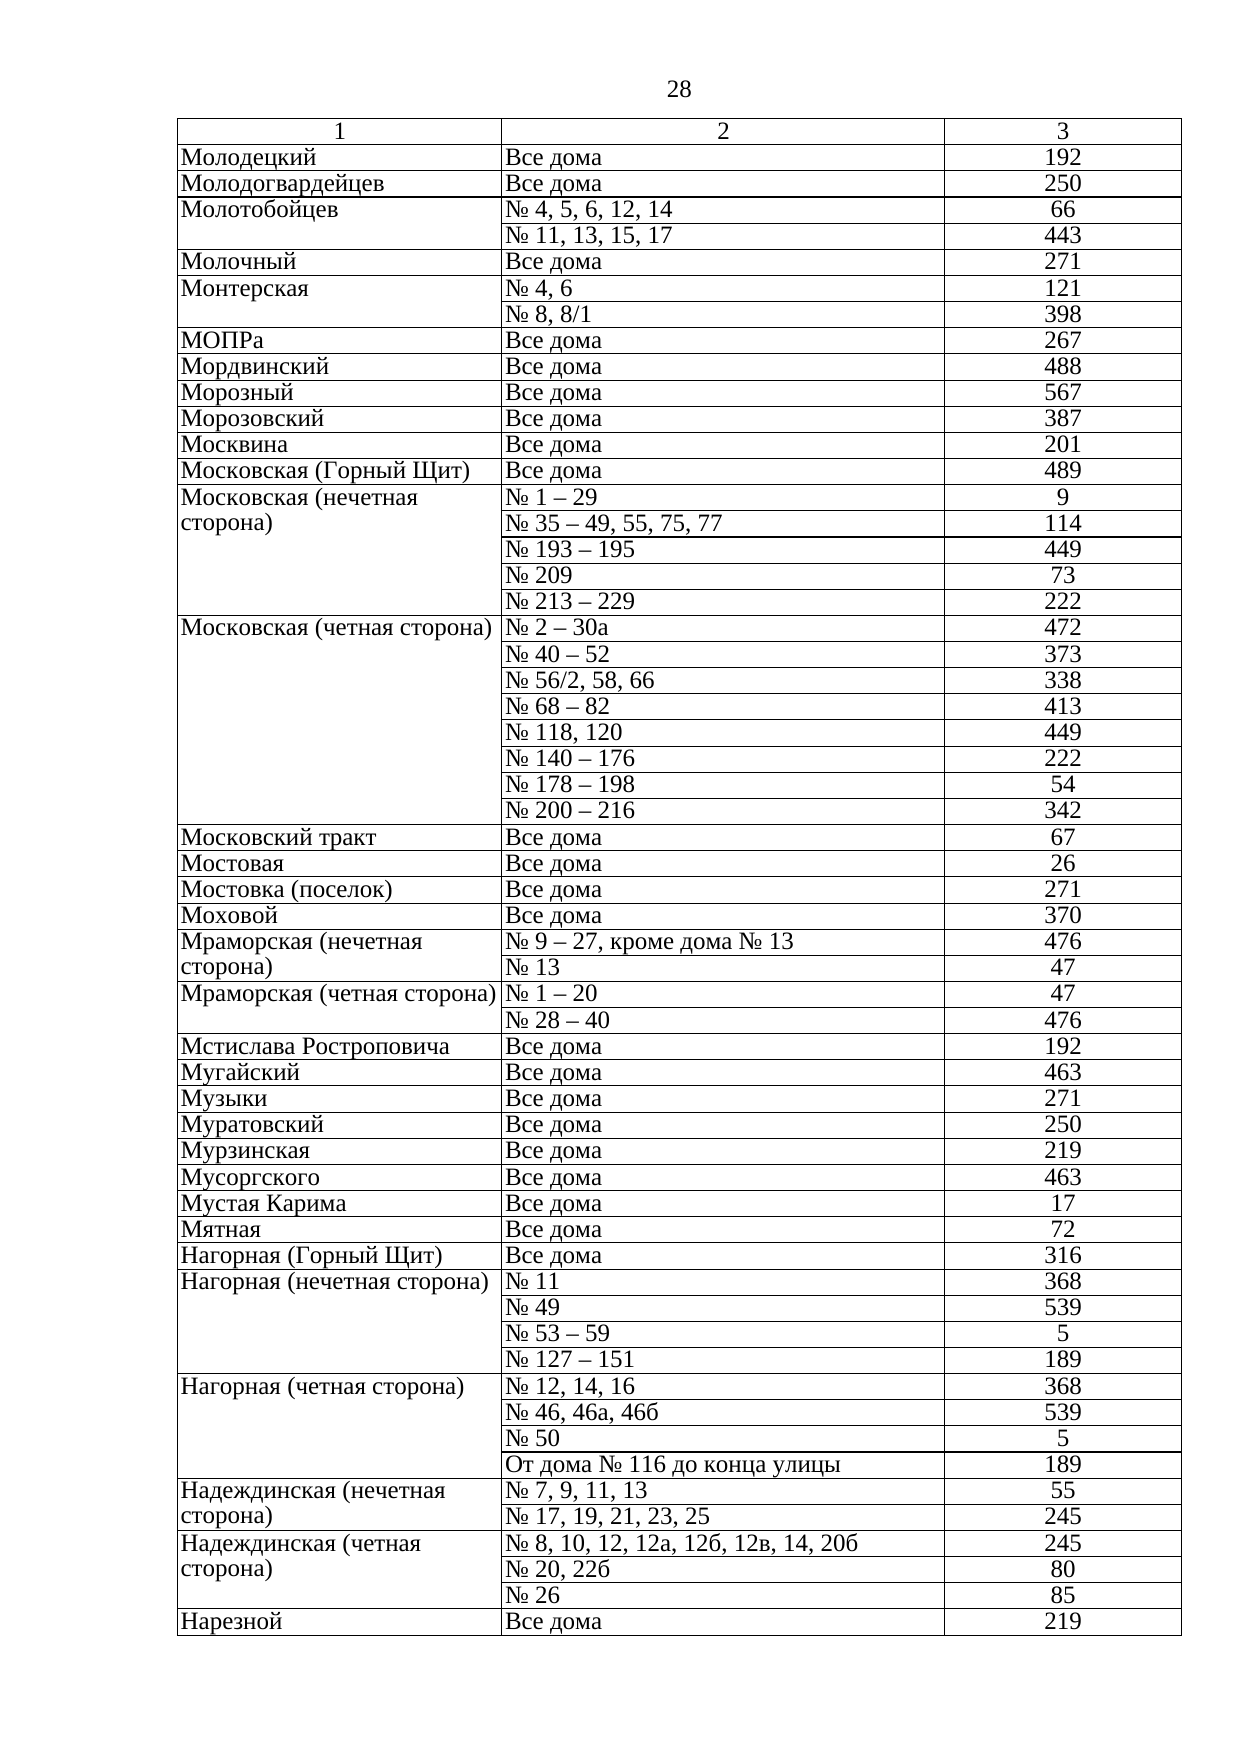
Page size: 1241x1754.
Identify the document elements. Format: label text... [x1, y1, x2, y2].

table_header 2 [502, 119, 944, 144]
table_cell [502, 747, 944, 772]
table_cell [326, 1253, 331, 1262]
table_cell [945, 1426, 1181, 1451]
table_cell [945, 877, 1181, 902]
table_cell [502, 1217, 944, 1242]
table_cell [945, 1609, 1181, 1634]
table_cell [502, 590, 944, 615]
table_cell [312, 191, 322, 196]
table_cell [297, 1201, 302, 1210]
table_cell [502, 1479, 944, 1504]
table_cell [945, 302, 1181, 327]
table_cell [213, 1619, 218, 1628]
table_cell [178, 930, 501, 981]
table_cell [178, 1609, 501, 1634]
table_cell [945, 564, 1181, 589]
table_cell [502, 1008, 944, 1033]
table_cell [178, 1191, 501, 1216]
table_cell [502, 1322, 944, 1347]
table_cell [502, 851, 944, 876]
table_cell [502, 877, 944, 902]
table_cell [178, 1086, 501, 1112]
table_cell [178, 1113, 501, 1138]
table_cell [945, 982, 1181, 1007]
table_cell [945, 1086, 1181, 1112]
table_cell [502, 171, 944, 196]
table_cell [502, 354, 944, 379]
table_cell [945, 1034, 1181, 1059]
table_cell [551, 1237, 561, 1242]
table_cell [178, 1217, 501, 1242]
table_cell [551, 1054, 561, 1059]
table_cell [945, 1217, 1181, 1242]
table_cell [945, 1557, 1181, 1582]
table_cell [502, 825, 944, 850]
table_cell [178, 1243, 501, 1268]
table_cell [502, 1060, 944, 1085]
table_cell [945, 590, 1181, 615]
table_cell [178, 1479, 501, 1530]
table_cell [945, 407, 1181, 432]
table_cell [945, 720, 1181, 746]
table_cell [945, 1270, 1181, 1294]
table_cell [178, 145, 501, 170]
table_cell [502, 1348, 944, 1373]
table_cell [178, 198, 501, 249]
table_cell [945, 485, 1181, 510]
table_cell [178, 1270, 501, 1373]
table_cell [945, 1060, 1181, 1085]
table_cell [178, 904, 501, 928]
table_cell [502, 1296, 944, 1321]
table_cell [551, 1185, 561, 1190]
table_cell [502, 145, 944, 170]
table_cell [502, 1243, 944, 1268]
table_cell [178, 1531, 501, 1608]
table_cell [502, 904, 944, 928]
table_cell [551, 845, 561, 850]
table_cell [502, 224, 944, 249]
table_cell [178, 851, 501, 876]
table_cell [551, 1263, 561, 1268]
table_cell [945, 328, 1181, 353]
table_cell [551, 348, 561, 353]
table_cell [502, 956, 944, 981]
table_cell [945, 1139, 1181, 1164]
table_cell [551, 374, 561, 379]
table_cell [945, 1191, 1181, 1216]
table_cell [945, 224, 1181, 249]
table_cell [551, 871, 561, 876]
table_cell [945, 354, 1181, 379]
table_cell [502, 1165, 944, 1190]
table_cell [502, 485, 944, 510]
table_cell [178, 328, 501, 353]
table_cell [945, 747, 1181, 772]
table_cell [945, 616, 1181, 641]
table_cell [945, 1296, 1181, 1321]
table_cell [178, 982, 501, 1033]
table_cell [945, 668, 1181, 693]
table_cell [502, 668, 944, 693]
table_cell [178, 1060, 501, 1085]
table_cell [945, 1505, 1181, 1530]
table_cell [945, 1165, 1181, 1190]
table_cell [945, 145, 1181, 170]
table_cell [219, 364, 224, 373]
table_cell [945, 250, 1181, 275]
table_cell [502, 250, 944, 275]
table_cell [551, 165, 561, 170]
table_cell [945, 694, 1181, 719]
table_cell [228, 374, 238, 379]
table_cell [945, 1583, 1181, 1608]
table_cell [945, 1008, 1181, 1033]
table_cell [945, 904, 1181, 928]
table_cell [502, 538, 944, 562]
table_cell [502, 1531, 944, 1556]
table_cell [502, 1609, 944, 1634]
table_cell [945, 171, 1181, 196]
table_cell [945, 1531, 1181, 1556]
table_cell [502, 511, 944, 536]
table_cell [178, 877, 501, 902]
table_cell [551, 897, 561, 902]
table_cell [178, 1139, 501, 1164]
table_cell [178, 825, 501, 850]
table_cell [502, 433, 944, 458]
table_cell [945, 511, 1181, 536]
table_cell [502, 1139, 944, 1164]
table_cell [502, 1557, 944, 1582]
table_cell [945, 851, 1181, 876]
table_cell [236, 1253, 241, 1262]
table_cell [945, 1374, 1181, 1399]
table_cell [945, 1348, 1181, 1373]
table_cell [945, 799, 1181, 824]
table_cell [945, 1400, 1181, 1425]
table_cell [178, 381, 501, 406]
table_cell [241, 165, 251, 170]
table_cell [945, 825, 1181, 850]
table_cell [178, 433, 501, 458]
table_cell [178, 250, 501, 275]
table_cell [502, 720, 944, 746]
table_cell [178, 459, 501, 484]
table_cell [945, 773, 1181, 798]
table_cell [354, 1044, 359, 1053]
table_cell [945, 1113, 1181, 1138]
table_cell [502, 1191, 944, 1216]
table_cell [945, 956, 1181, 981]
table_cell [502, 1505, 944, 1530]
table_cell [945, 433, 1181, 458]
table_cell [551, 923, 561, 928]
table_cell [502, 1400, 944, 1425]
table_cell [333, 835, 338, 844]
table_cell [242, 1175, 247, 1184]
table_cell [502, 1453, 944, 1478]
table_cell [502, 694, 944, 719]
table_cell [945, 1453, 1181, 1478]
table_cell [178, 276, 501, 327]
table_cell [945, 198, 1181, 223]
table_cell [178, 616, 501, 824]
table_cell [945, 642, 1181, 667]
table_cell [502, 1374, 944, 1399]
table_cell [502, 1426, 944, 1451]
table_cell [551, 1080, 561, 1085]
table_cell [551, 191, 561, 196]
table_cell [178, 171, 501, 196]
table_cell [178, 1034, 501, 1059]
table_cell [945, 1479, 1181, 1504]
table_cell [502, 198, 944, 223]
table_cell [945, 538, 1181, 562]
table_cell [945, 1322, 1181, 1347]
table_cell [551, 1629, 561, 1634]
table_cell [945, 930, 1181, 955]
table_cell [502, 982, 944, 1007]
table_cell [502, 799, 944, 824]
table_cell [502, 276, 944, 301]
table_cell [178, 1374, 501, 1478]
table_header 1 [178, 119, 501, 144]
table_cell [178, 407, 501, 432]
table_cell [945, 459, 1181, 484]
table_header 3 [945, 119, 1181, 144]
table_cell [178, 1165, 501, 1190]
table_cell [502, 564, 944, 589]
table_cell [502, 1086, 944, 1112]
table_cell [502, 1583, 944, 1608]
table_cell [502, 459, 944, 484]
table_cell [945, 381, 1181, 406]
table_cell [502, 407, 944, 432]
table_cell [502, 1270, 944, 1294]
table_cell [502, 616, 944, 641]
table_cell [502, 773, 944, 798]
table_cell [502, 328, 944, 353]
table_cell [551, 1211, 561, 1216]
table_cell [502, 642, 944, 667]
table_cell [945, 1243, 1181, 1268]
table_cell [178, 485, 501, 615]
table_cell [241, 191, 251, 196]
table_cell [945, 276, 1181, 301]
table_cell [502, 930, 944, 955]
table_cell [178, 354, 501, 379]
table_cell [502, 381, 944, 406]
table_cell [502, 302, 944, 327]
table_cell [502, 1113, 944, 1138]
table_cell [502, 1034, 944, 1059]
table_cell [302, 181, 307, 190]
